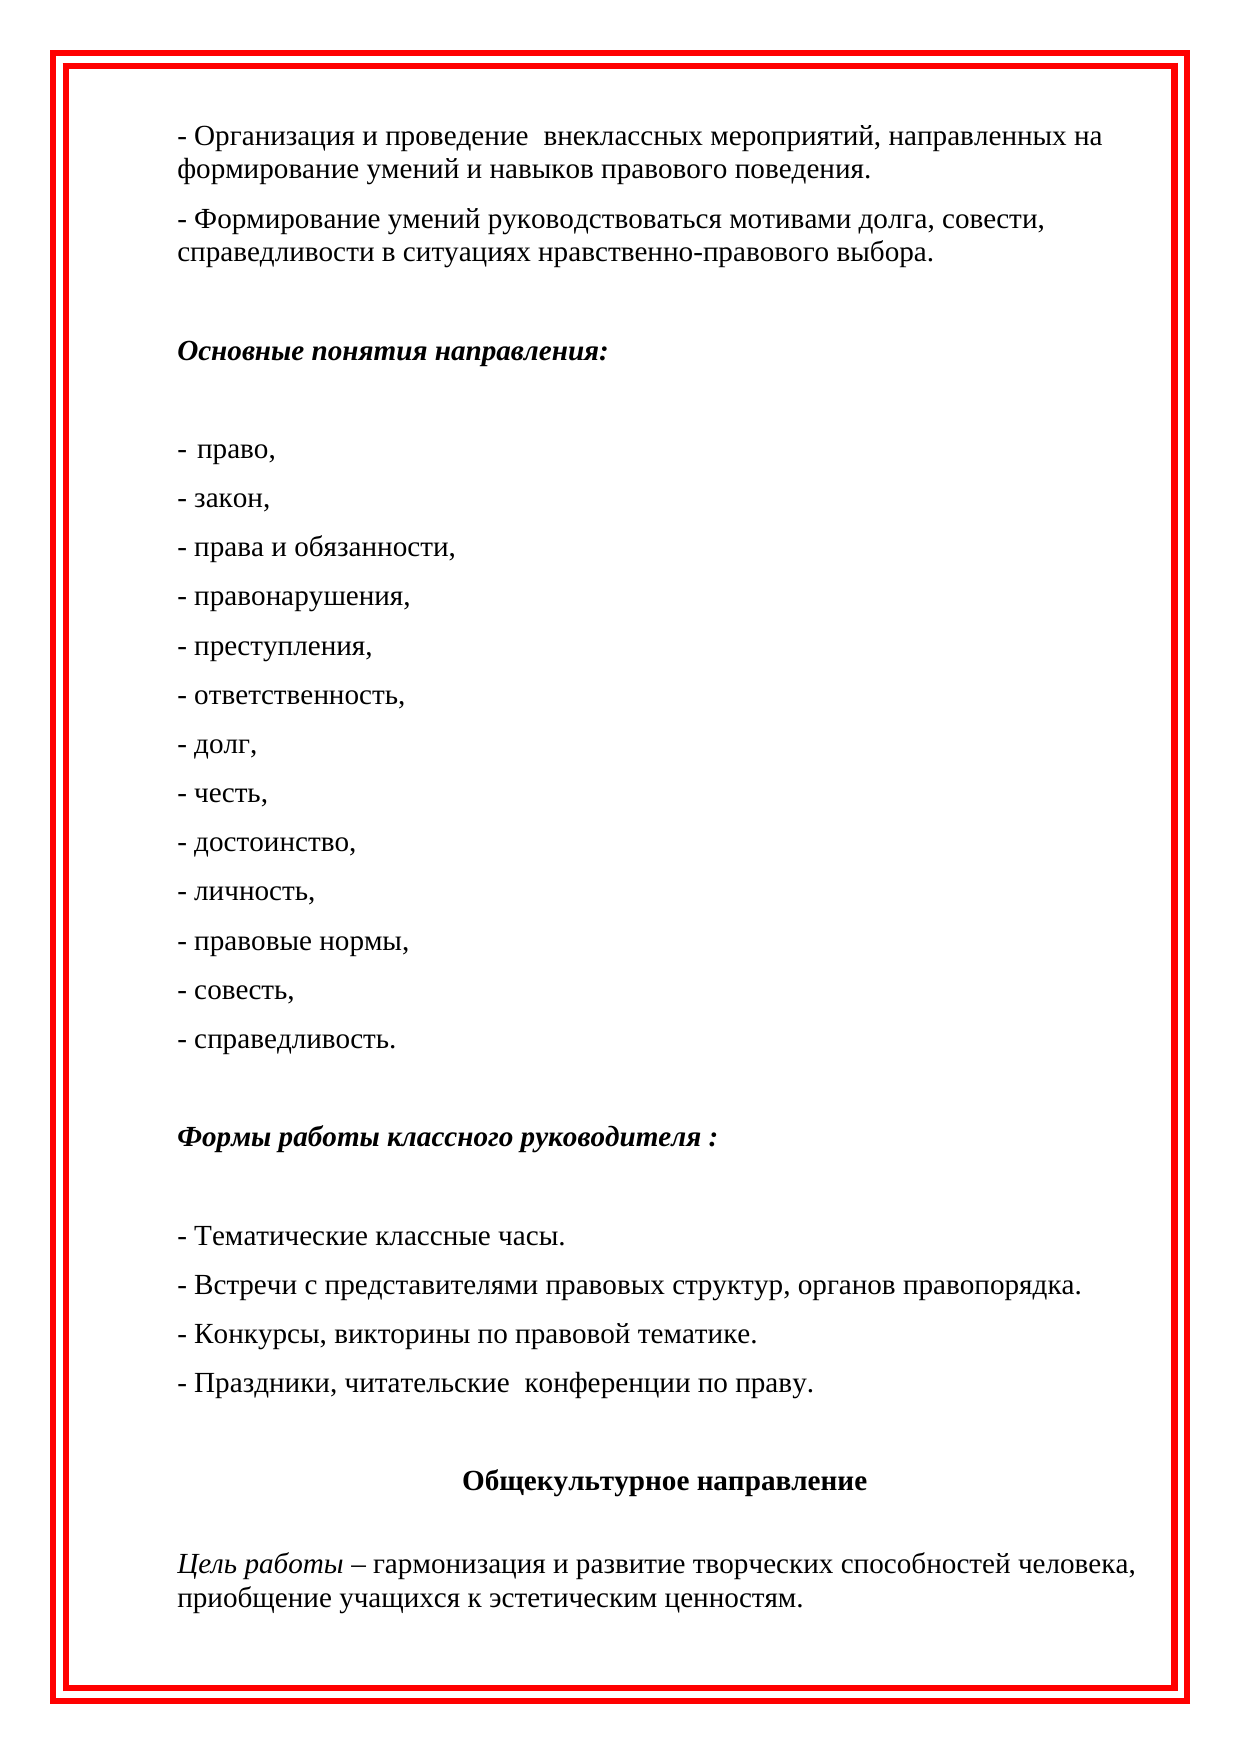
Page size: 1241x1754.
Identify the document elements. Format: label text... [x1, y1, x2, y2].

text - Тематические классные часы. [177, 1218, 1152, 1251]
text - Организация и проведение внеклассных мероприятий, направленных на формирование умений и навыков правового поведения. [177, 118, 1152, 185]
text Формы работы классного руководителя : [177, 1119, 1152, 1153]
text - справедливость. [177, 1021, 1152, 1054]
text - Встречи с представителями правовых структур, органов правопорядка. [177, 1267, 1152, 1300]
text - личность, [177, 873, 1152, 907]
text - совесть, [177, 972, 1152, 1005]
text Основные понятия направления: [177, 333, 1152, 366]
text Общекультурное направление [177, 1463, 1152, 1497]
text - ответственность, [177, 677, 1152, 710]
text - правовые нормы, [177, 923, 1152, 956]
text - право, [177, 431, 1152, 464]
text - преступления, [177, 628, 1152, 661]
text - правонарушения, [177, 578, 1152, 612]
text - Конкурсы, викторины по правовой тематике. [177, 1316, 1152, 1349]
text - закон, [177, 480, 1152, 514]
text - Праздники, читательские конференции по праву. [177, 1365, 1152, 1399]
text - Формирование умений руководствоваться мотивами долга, совести, справедливости в ситуациях нравственно-правового выбора. [177, 201, 1152, 268]
text Цель работы – гармонизация и развитие творческих способностей человека, приобщение учащихся к эстетическим ценностям. [177, 1513, 1152, 1613]
text - честь, [177, 775, 1152, 809]
text - права и обязанности, [177, 529, 1152, 563]
text - достоинство, [177, 824, 1152, 858]
text - долг, [177, 726, 1152, 759]
